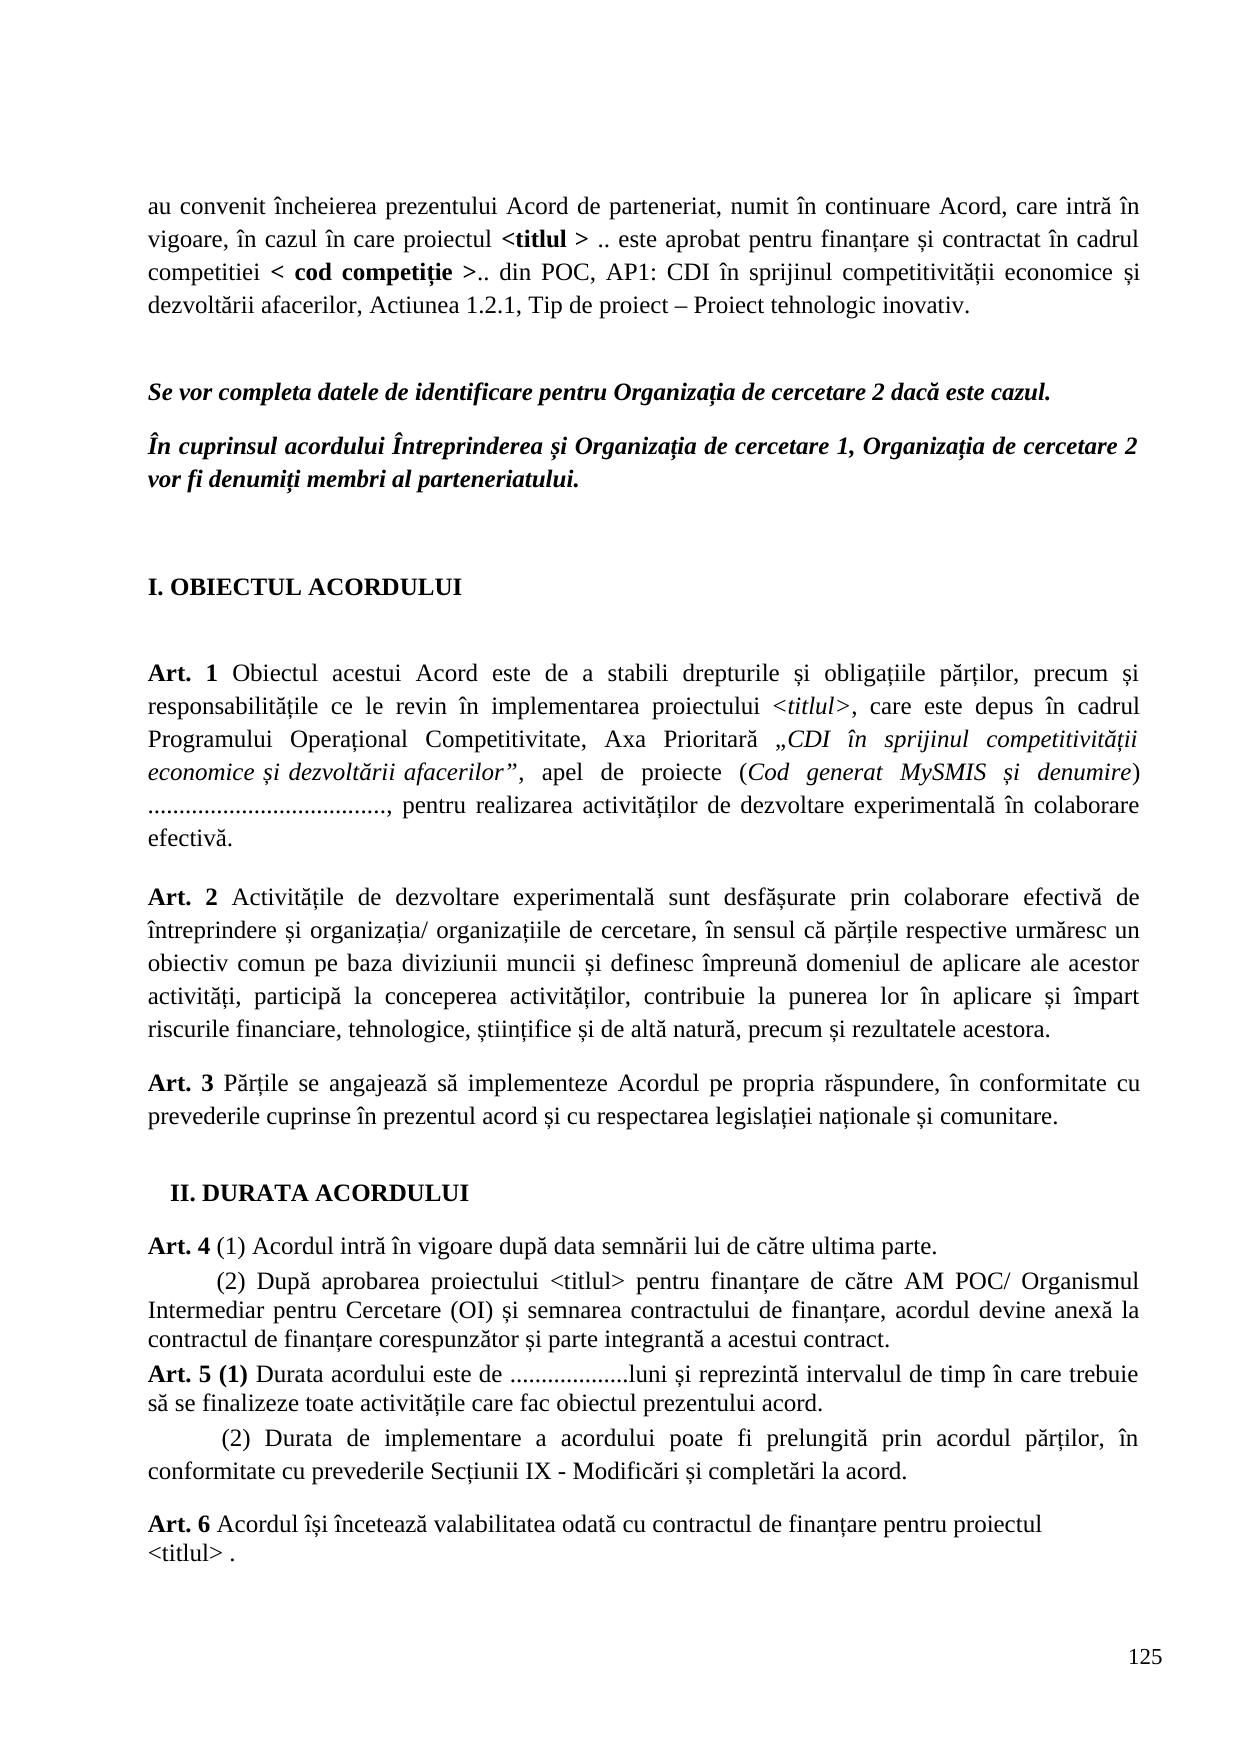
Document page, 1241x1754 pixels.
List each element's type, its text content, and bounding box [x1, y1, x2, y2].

text (2) După aprobarea proiectului <titlul> pentru finanțare de către AM POC/ Organismul Intermediar pentru Cercetare (OI) și semnarea contractului de finanțare, acordul devine anexă la contractul de finanțare corespunzător și parte integrantă a acestui contract. [148, 1266, 1140, 1353]
text Art. 1 Obiectul acestui Acord este de a stabili drepturile și obligațiile părților, precum și responsabilitățile ce le revin în implementarea proiectului <titlul>, care este depus în cadrul Programului Operațional Competitivitate, Axa Prioritară „CDI în sprijinul competitivității economice și dezvoltării afacerilor”, apel de proiecte (Cod generat MySMIS și denumire) , pentru realizarea activităților de dezvoltare experimentală în colaborare efectivă. [148, 658, 1140, 852]
text Art. 4 (1) Acordul intră în vigoare după data semnării lui de către ultima parte. [148, 1231, 1140, 1260]
text <titlul> . [148, 1538, 1140, 1567]
list OBIECTUL ACORDULUI [148, 572, 1140, 601]
text au convenit încheierea prezentului Acord de parteneriat, numit în continuare Acord, care intră în vigoare, în cazul în care proiectul <titlul > .. este aprobat pentru finanțare și contractat în cadrul competitiei < cod competiție >.. din POC, AP1: CDI în sprijinul competitivității economice și dezvoltării afacerilor, Actiunea 1.2.1, Tip de proiect – Proiect tehnologic inovativ. [148, 191, 1140, 318]
list II. DURATA ACORDULUI [170, 1178, 1140, 1207]
text În cuprinsul acordului Întreprinderea și Organizația de cercetare 1, Organizația de cercetare 2 vor fi denumiți membri al parteneriatului. [148, 431, 1140, 493]
text (2) Durata de implementare a acordului poate fi prelungită prin acordul părților, în conformitate cu prevederile Secțiunii IX - Modificări și completări la acord. [148, 1423, 1140, 1485]
text Art. 6 Acordul își încetează valabilitatea odată cu contractul de finanțare pentru proiectul [148, 1509, 1140, 1538]
text Art. 3 Părțile se angajează să implementeze Acordul pe propria răspundere, în conformitate cu prevederile cuprinse în prezentul acord și cu respectarea legislației naționale și comunitare. [148, 1068, 1140, 1130]
text Art. 5 (1) Durata acordului este de ...................luni și reprezintă intervalul de timp în care trebuie să se finalizeze toate activitățile care fac obiectul prezentului acord. [148, 1359, 1140, 1416]
text Se vor completa datele de identificare pentru Organizația de cercetare 2 dacă este cazul. [148, 377, 1140, 406]
text Art. 2 Activitățile de dezvoltare experimentală sunt desfășurate prin colaborare efectivă de întreprindere și organizația/ organizațiile de cercetare, în sensul că părțile respective urmăresc un obiectiv comun pe baza diviziunii muncii și definesc împreună domeniul de aplicare ale acestor activități, participă la conceperea activităților, contribuie la punerea lor în aplicare și împart riscurile financiare, tehnologice, științifice și de altă natură, precum și rezultatele acestora. [148, 882, 1140, 1043]
